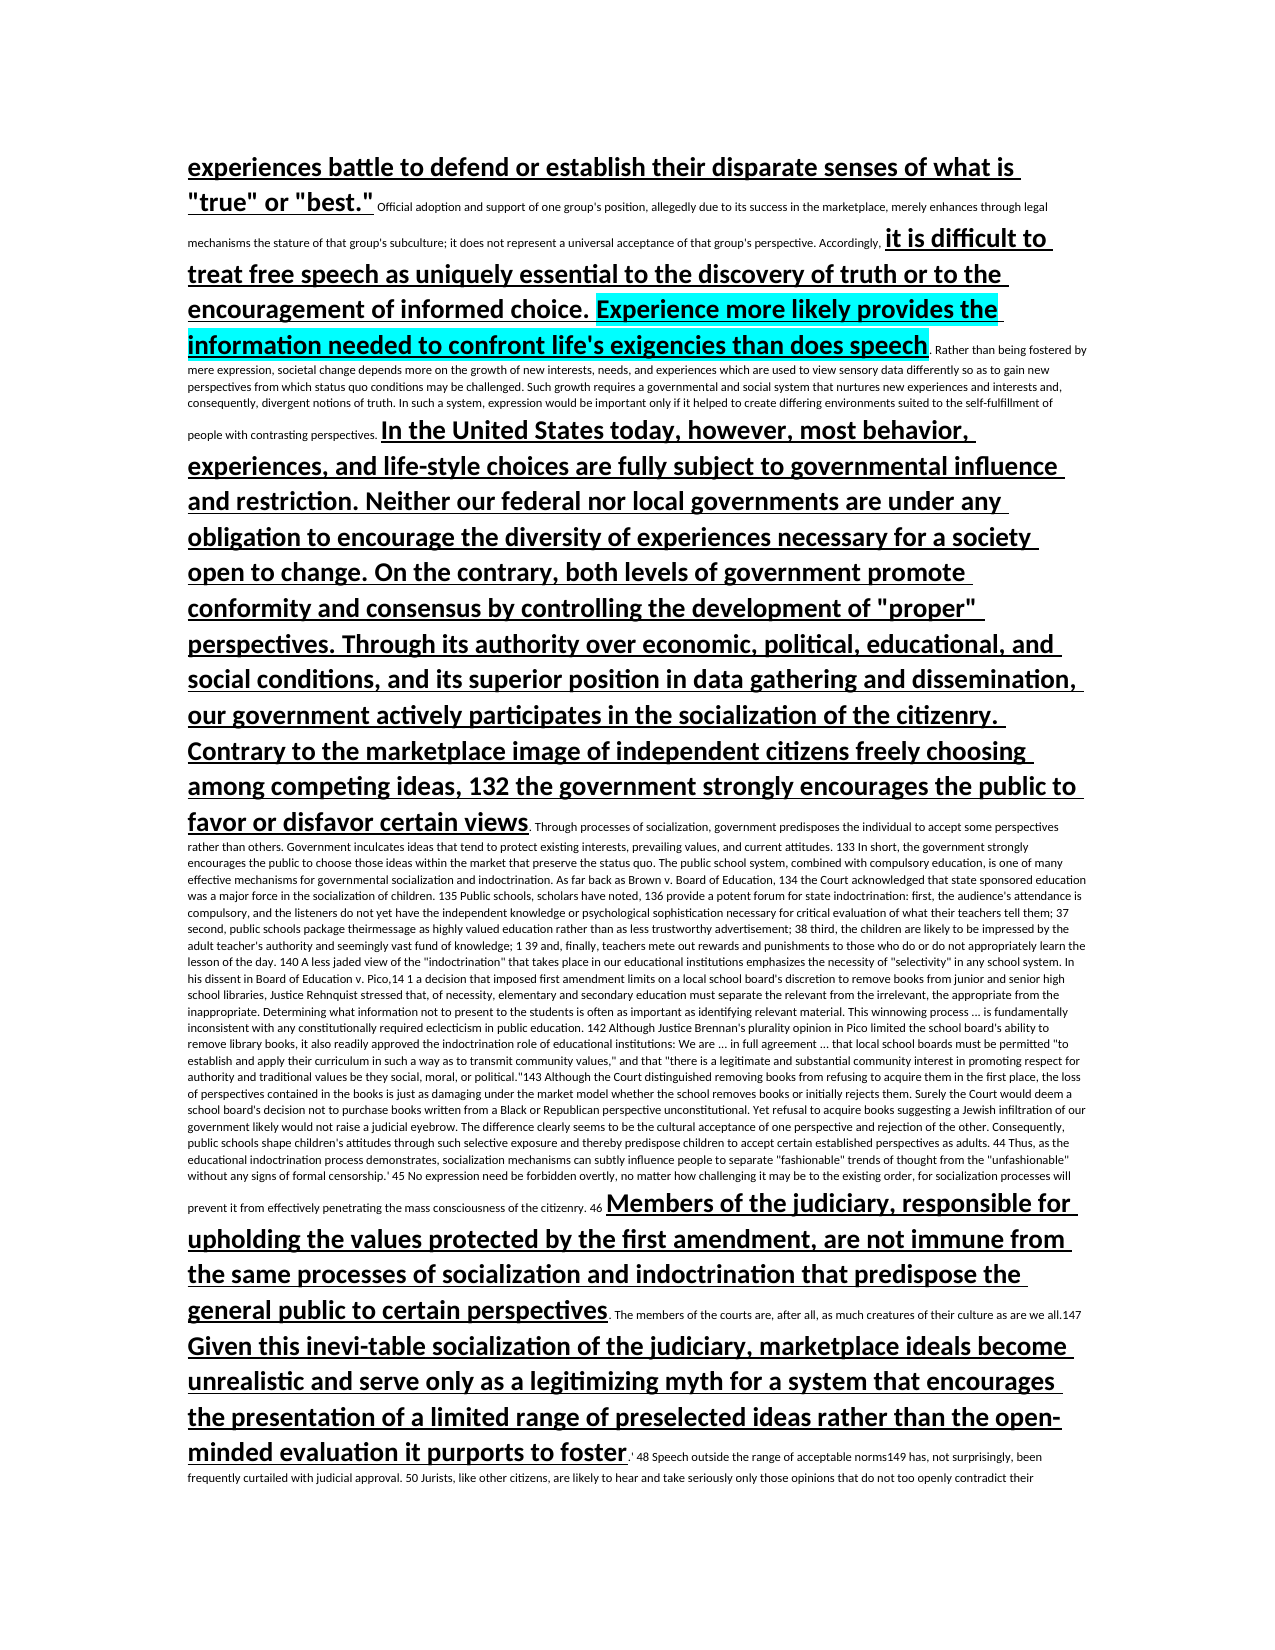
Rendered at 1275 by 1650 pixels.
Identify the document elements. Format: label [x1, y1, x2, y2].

text [187, 150, 1087, 1485]
